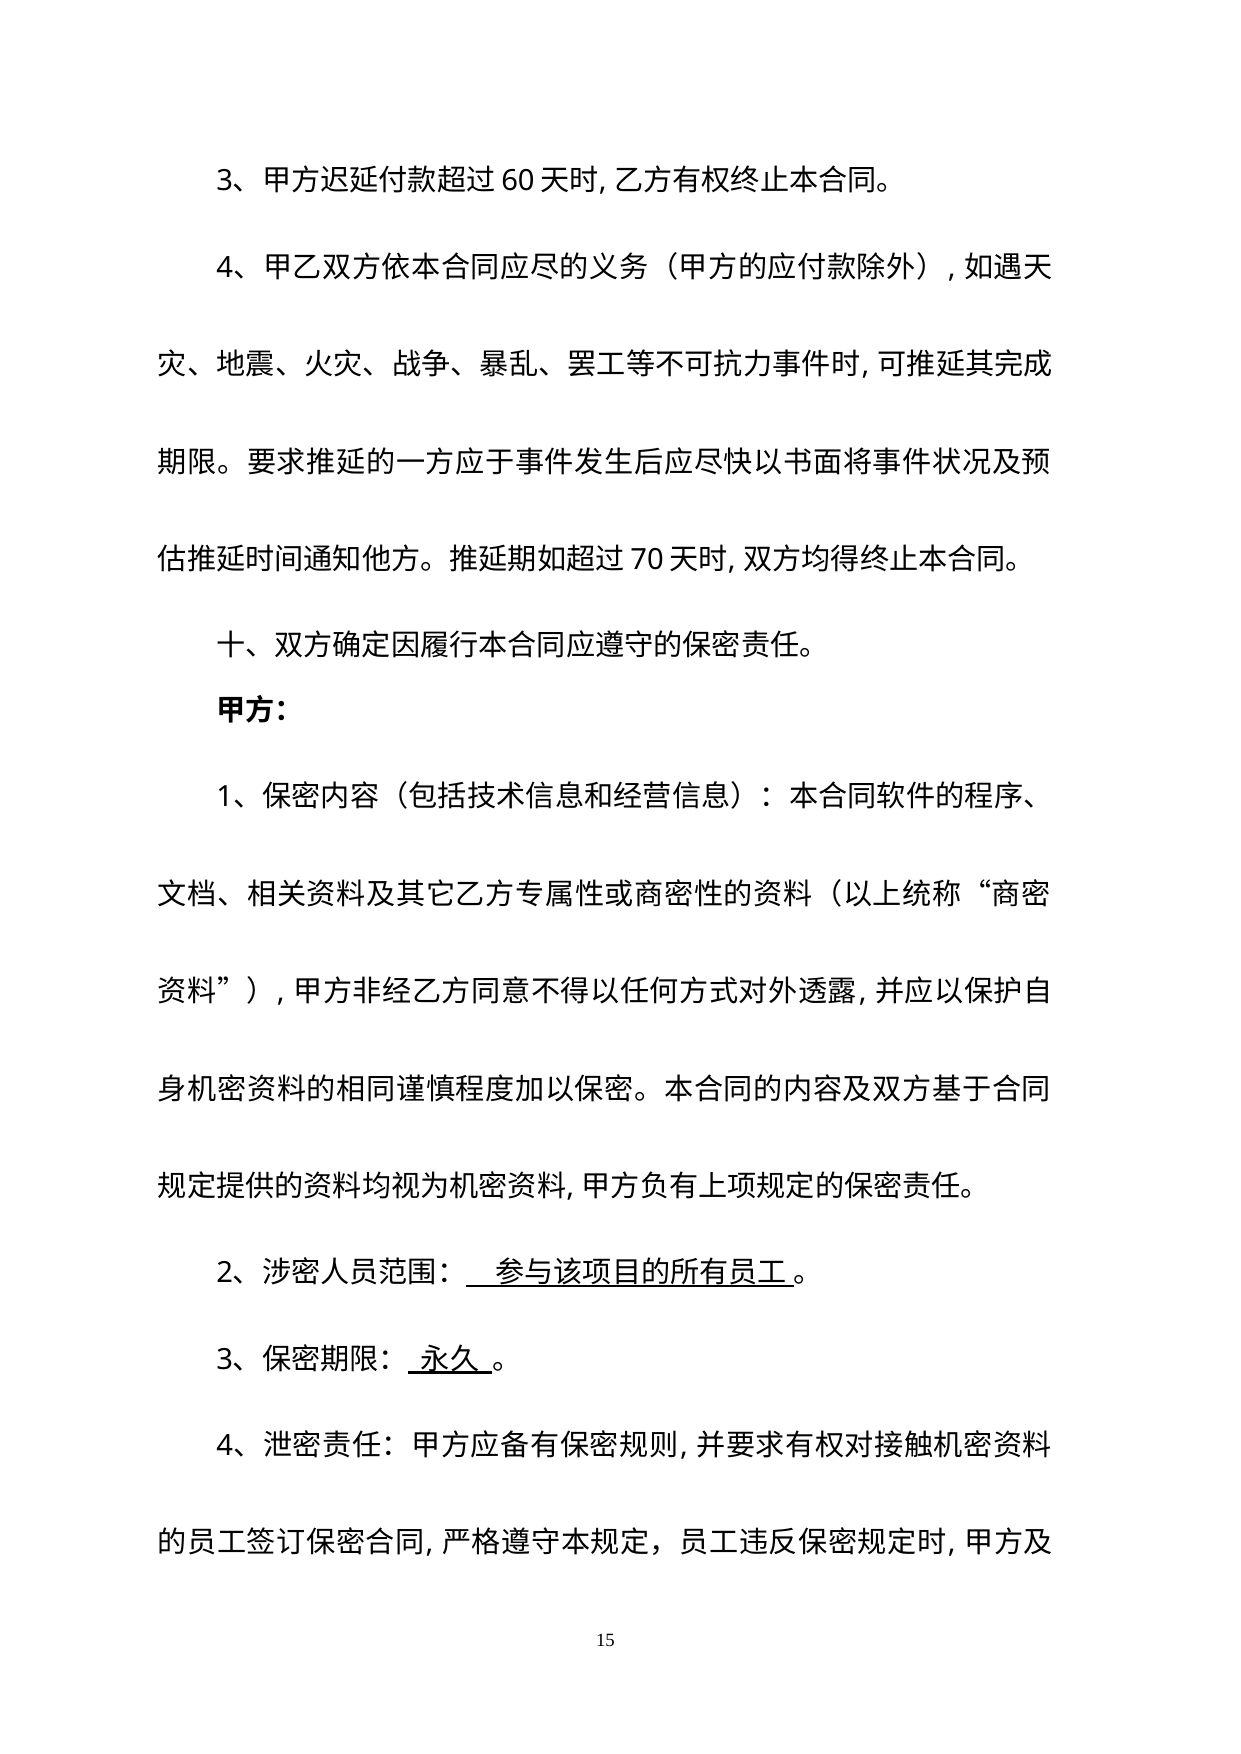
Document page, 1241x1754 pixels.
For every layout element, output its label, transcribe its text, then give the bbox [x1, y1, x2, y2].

text 甲方： [158, 676, 1053, 741]
text 2、涉密人员范围： 参与该项目的所有员工 。 [158, 1238, 1053, 1303]
text 十、双方确定因履行本合同应遵守的保密责任。 [158, 611, 1053, 676]
text 3、甲方迟延付款超过60天时, 乙方有权终止本合同。 [158, 146, 1053, 211]
text 3、保密期限： 永久 。 [158, 1324, 1053, 1389]
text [158, 1410, 1053, 1573]
text 1、保密内容（包括技术信息和经营信息）：本合同软件的程序、文档、相关资料及其它乙方专属性或商密性的资料（以上统称“商密资料”）, 甲方非经乙方同意不得以任何方式对外透露, 并应以保护自身机密资料的相同谨慎程度加以保密。本合同的内容及双方基于合同规定提供的资料均视为机密资料, 甲方负有上项规定的保密责任。 [158, 762, 1053, 1217]
text 4、甲乙双方依本合同应尽的义务（甲方的应付款除外）, 如遇天灾、地震、火灾、战争、暴乱、罢工等不可抗力事件时, 可推延其完成期限。要求推延的一方应于事件发生后应尽快以书面将事件状况及预估推延时间通知他方。推延期如超过70天时, 双方均得终止本合同。 [158, 232, 1053, 589]
